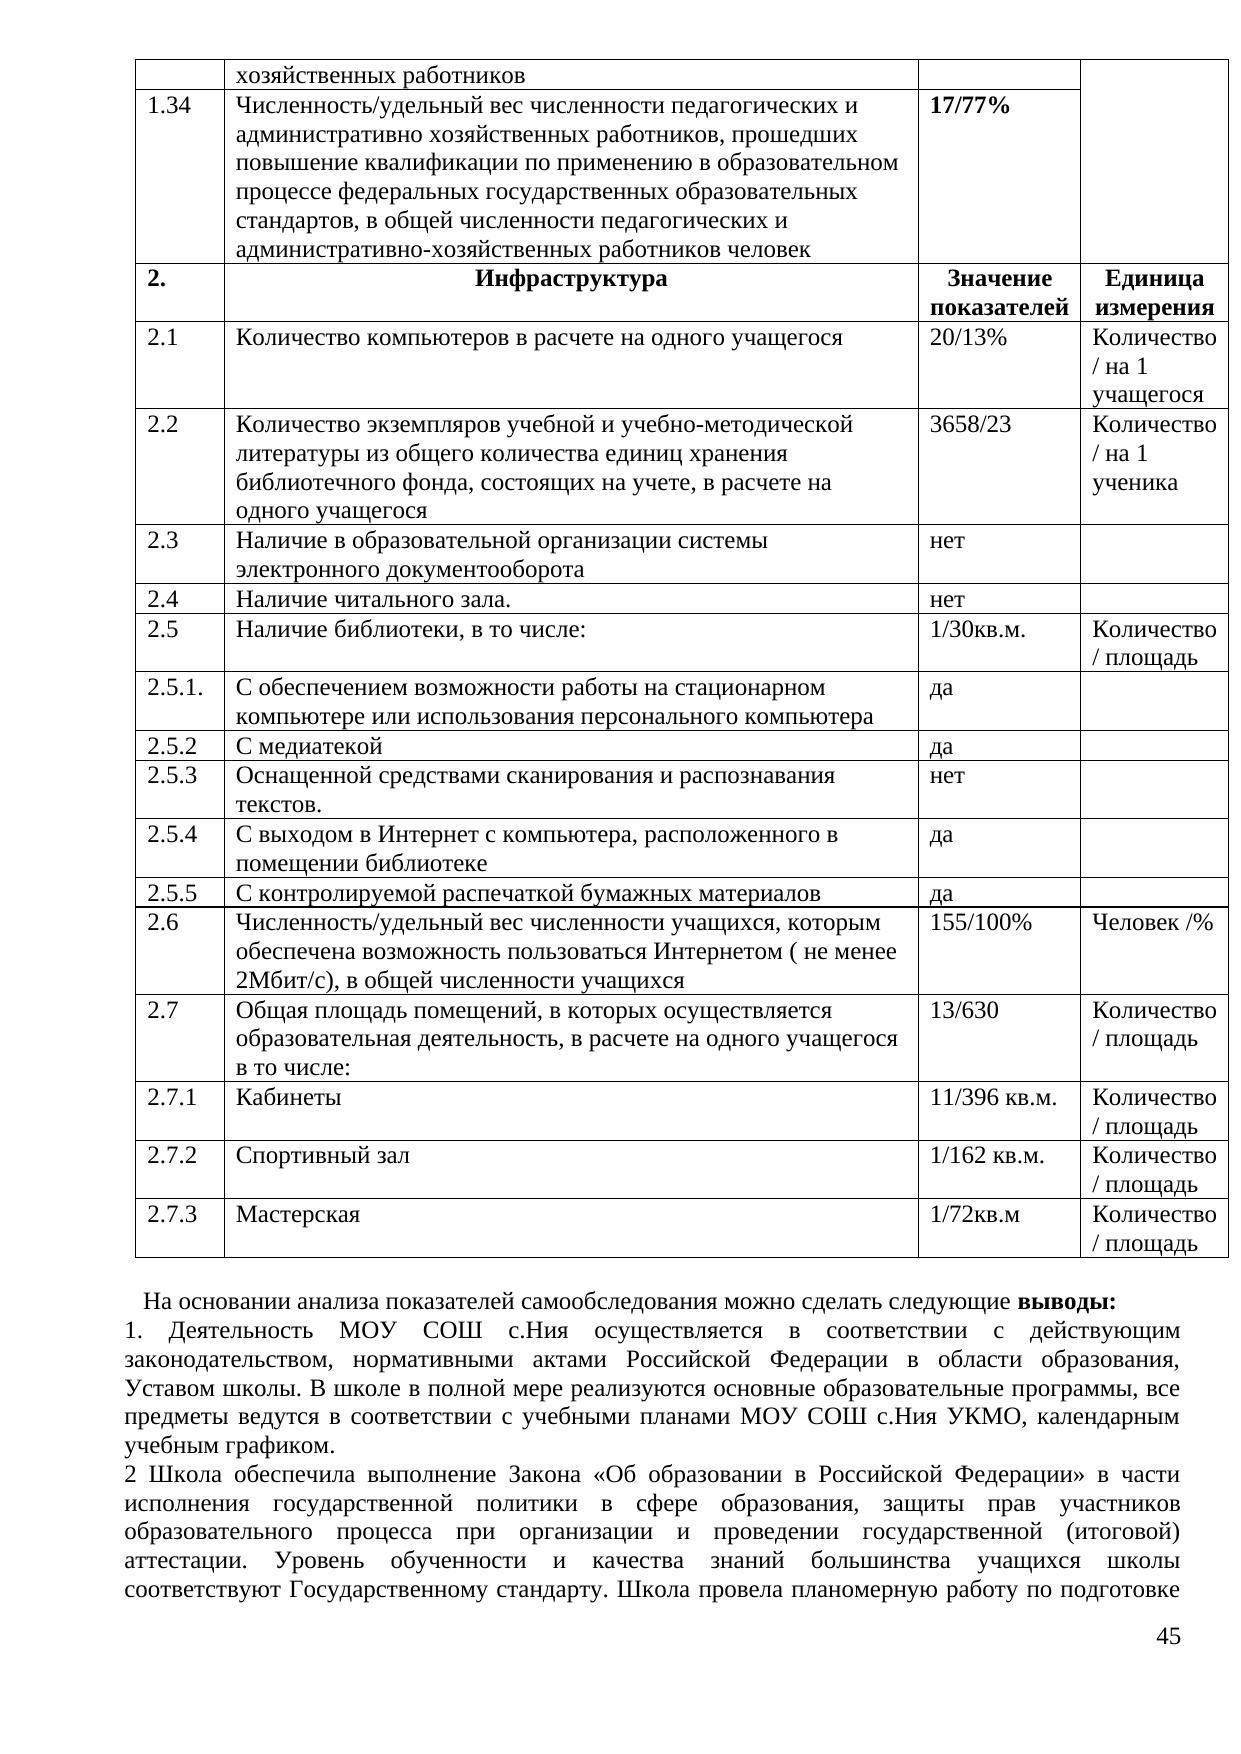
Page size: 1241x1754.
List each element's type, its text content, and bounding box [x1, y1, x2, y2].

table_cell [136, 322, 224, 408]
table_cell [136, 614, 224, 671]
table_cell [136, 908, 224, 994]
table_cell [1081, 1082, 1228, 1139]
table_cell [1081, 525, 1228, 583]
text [124, 1459, 1181, 1603]
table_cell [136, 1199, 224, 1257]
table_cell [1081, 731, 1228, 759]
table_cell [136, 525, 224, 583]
text На основании анализа показателей самообследования можно сделать следующие выводы: [124, 1286, 1181, 1315]
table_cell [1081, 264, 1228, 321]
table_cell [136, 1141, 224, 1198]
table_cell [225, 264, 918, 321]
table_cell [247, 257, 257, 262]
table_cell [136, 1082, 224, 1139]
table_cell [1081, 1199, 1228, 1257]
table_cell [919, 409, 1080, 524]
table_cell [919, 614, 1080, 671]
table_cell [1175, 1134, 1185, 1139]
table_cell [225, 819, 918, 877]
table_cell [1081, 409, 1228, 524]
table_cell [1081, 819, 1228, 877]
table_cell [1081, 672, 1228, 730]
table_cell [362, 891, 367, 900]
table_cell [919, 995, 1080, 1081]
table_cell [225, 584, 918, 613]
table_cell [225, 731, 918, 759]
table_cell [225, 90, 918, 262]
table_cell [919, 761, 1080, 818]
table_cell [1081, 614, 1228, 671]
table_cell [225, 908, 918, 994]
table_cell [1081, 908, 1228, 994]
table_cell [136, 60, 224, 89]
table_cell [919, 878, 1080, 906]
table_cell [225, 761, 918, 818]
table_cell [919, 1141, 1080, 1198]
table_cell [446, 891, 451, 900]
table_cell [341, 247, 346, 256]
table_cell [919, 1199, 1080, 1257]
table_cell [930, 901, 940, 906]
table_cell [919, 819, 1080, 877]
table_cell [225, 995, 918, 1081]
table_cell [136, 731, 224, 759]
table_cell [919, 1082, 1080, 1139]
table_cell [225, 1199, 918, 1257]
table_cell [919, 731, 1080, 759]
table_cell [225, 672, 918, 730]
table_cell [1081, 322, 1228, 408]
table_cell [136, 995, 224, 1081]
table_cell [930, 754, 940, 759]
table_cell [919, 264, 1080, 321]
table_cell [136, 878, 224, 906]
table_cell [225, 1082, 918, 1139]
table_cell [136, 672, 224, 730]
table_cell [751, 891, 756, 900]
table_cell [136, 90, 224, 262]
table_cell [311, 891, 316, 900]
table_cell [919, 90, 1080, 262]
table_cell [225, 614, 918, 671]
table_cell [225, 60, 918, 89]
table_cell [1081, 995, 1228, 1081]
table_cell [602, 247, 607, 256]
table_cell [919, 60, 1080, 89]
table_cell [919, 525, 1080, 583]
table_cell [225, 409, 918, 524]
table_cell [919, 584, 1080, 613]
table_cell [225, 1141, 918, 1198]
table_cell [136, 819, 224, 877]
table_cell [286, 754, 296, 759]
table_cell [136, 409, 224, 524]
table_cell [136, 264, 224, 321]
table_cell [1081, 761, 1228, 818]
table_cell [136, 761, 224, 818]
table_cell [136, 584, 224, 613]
text 1. Деятельность МОУ СОШ с.Ния осуществляется в соответствии с действующим законодательством, нормативными актами Российской Федерации в области образования, Уставом школы. В школе в полной мере реализуются основные образовательные программы, все предметы ведутся в соответствии с учебными планами МОУ СОШ с.Ния УКМО, календарным учебным графиком. [124, 1315, 1181, 1459]
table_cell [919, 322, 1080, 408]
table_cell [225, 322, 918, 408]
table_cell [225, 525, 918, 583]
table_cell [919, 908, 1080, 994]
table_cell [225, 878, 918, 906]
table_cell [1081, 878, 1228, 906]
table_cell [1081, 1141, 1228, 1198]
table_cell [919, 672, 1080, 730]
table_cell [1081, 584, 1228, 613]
